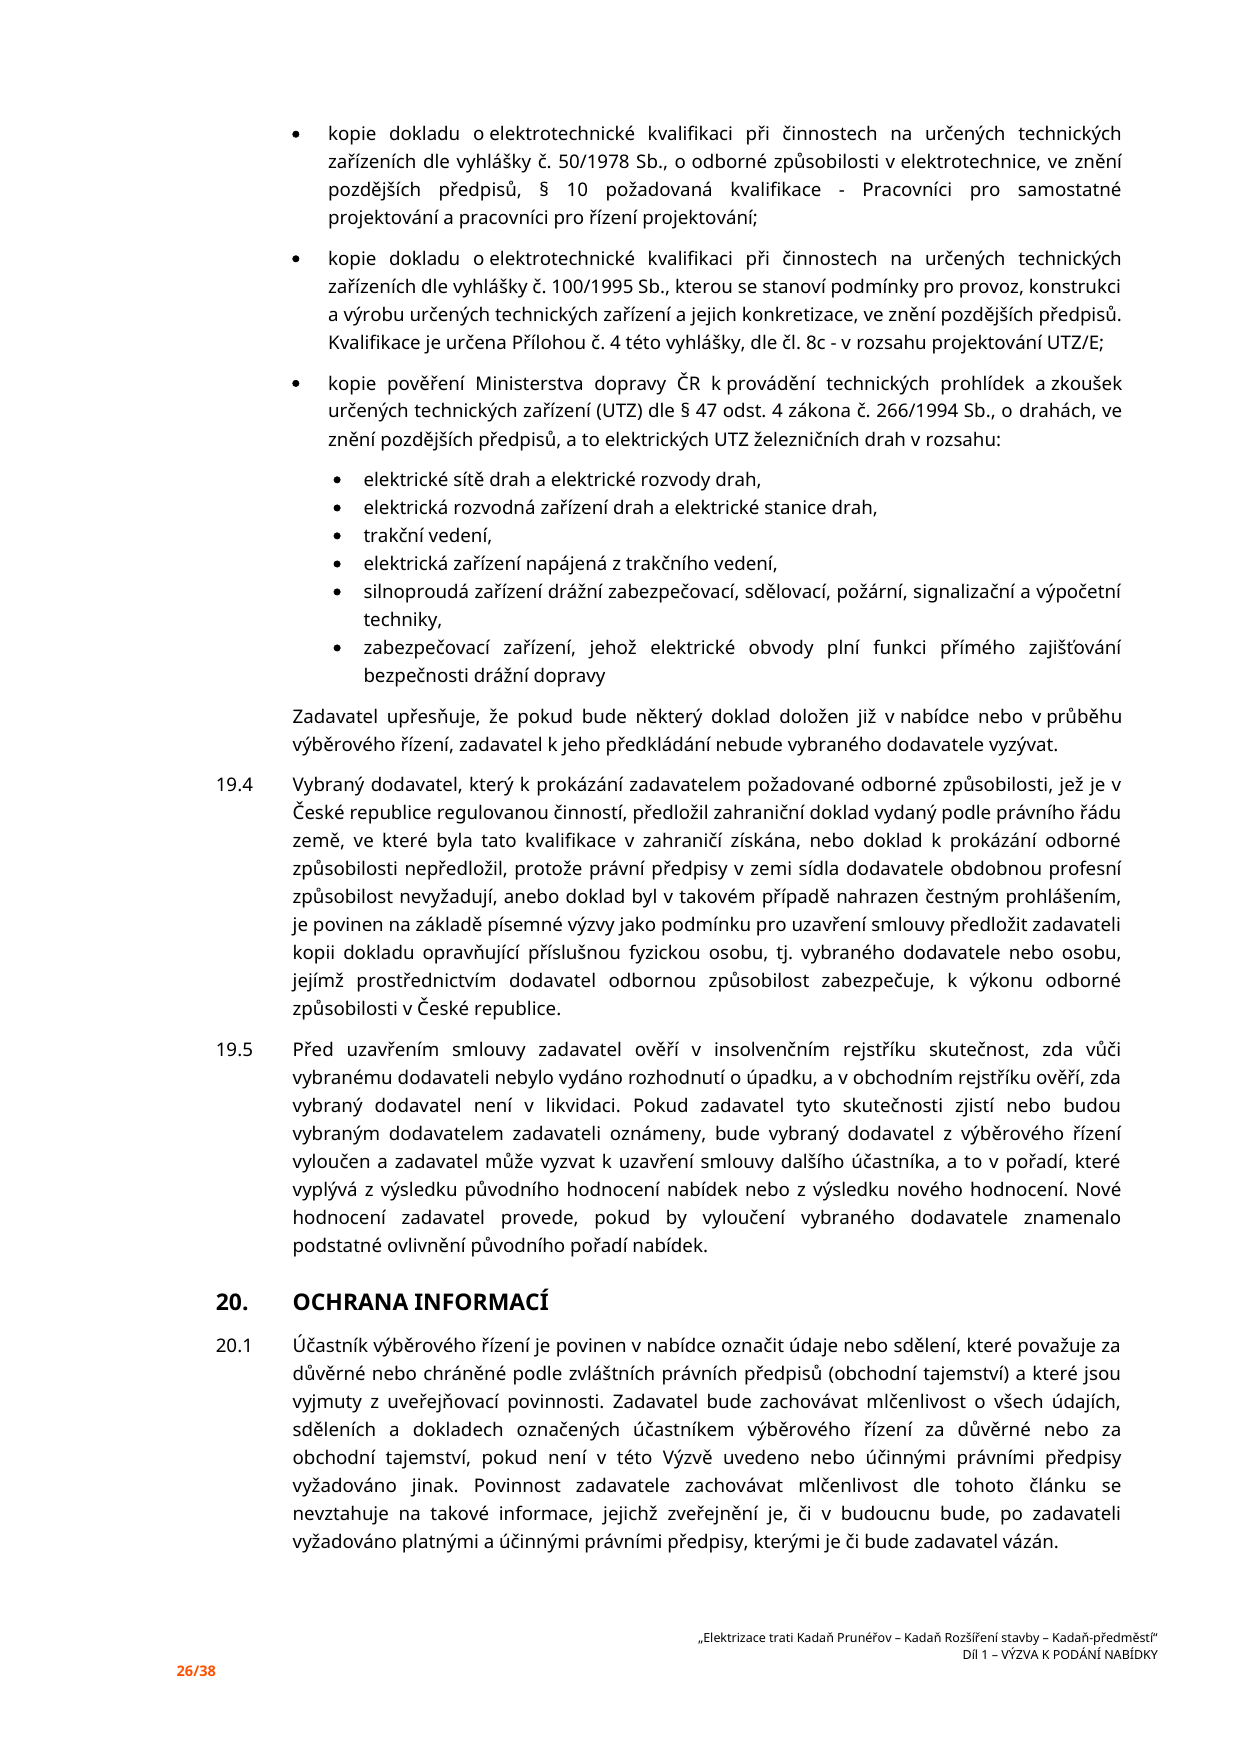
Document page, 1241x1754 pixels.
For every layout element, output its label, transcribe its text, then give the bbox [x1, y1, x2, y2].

text elektrické sítě drah a elektrické rozvody drah, [334, 466, 1122, 492]
text trakční vedení, [334, 522, 1122, 548]
text OCHRANA INFORMACÍ [216, 1285, 1122, 1317]
text kopie dokladu o elektrotechnické kvalifikaci při činnostech na určených technických zařízeních dle vyhlášky č. 100/1995 Sb., kterou se stanoví podmínky pro provoz, konstrukci a výrobu určených technických zařízení a jejich konkretizace, ve znění pozdějších předpisů. Kvalifikace je určena Přílohou č. 4 této vyhlášky, dle čl. 8c - v rozsahu projektování UTZ/E; [292, 245, 1122, 355]
text zabezpečovací zařízení, jehož elektrické obvody plní funkci přímého zajišťování bezpečnosti drážní dopravy [334, 634, 1122, 688]
text Zadavatel upřesňuje, že pokud bude některý doklad doložen již v nabídce nebo v průběhu výběrového řízení, zadavatel k jeho předkládání nebude vybraného dodavatele vyzývat. [292, 703, 1122, 757]
text silnoproudá zařízení drážní zabezpečovací, sdělovací, požární, signalizační a výpočetní techniky, [334, 578, 1122, 632]
text Vybraný dodavatel, který k prokázání zadavatelem požadované odborné způsobilosti, jež je v České republice regulovanou činností, předložil zahraniční doklad vydaný podle právního řádu země, ve které byla tato kvalifikace v zahraničí získána, nebo doklad k prokázání odborné způsobilosti nepředložil, protože právní předpisy v zemi sídla dodavatele obdobnou profesní způsobilost nevyžadují, anebo doklad byl v takovém případě nahrazen čestným prohlášením, je povinen na základě písemné výzvy jako podmínku pro uzavření smlouvy předložit zadavateli kopii dokladu opravňující příslušnou fyzickou osobu, tj. vybraného dodavatele nebo osobu, jejímž prostřednictvím dodavatel odbornou způsobilost zabezpečuje, k výkonu odborné způsobilosti v České republice. [216, 772, 1122, 1021]
text kopie dokladu o elektrotechnické kvalifikaci při činnostech na určených technických zařízeních dle vyhlášky č. 50/1978 Sb., o odborné způsobilosti v elektrotechnice, ve znění pozdějších předpisů, § 10 požadovaná kvalifikace - Pracovníci pro samostatné projektování a pracovníci pro řízení projektování; [292, 121, 1122, 230]
text Před uzavřením smlouvy zadavatel ověří v insolvenčním rejstříku skutečnost, zda vůči vybranému dodavateli nebylo vydáno rozhodnutí o úpadku, a v obchodním rejstříku ověří, zda vybraný dodavatel není v likvidaci. Pokud zadavatel tyto skutečnosti zjistí nebo budou vybraným dodavatelem zadavateli oznámeny, bude vybraný dodavatel z výběrového řízení vyloučen a zadavatel může vyzvat k uzavření smlouvy dalšího účastníka, a to v pořadí, které vyplývá z výsledku původního hodnocení nabídek nebo z výsledku nového hodnocení. Nové hodnocení zadavatel provede, pokud by vyloučení vybraného dodavatele znamenalo podstatné ovlivnění původního pořadí nabídek. [216, 1036, 1122, 1258]
text kopie pověření Ministerstva dopravy ČR k provádění technických prohlídek a zkoušek určených technických zařízení (UTZ) dle § 47 odst. 4 zákona č. 266/1994 Sb., o drahách, ve znění pozdějších předpisů, a to elektrických UTZ železničních drah v rozsahu: [292, 370, 1122, 451]
text elektrická zařízení napájená z trakčního vedení, [334, 550, 1122, 576]
text Účastník výběrového řízení je povinen v nabídce označit údaje nebo sdělení, které považuje za důvěrné nebo chráněné podle zvláštních právních předpisů (obchodní tajemství) a které jsou vyjmuty z uveřejňovací povinnosti. Zadavatel bude zachovávat mlčenlivost o všech údajích, sděleních a dokladech označených účastníkem výběrového řízení za důvěrné nebo za obchodní tajemství, pokud není v této Výzvě uvedeno nebo účinnými právními předpisy vyžadováno jinak. Povinnost zadavatele zachovávat mlčenlivost dle tohoto článku se nevztahuje na takové informace, jejichž zveřejnění je, či v budoucnu bude, po zadavateli vyžadováno platnými a účinnými právními předpisy, kterými je či bude zadavatel vázán. [216, 1332, 1122, 1554]
text elektrická rozvodná zařízení drah a elektrické stanice drah, [334, 494, 1122, 520]
